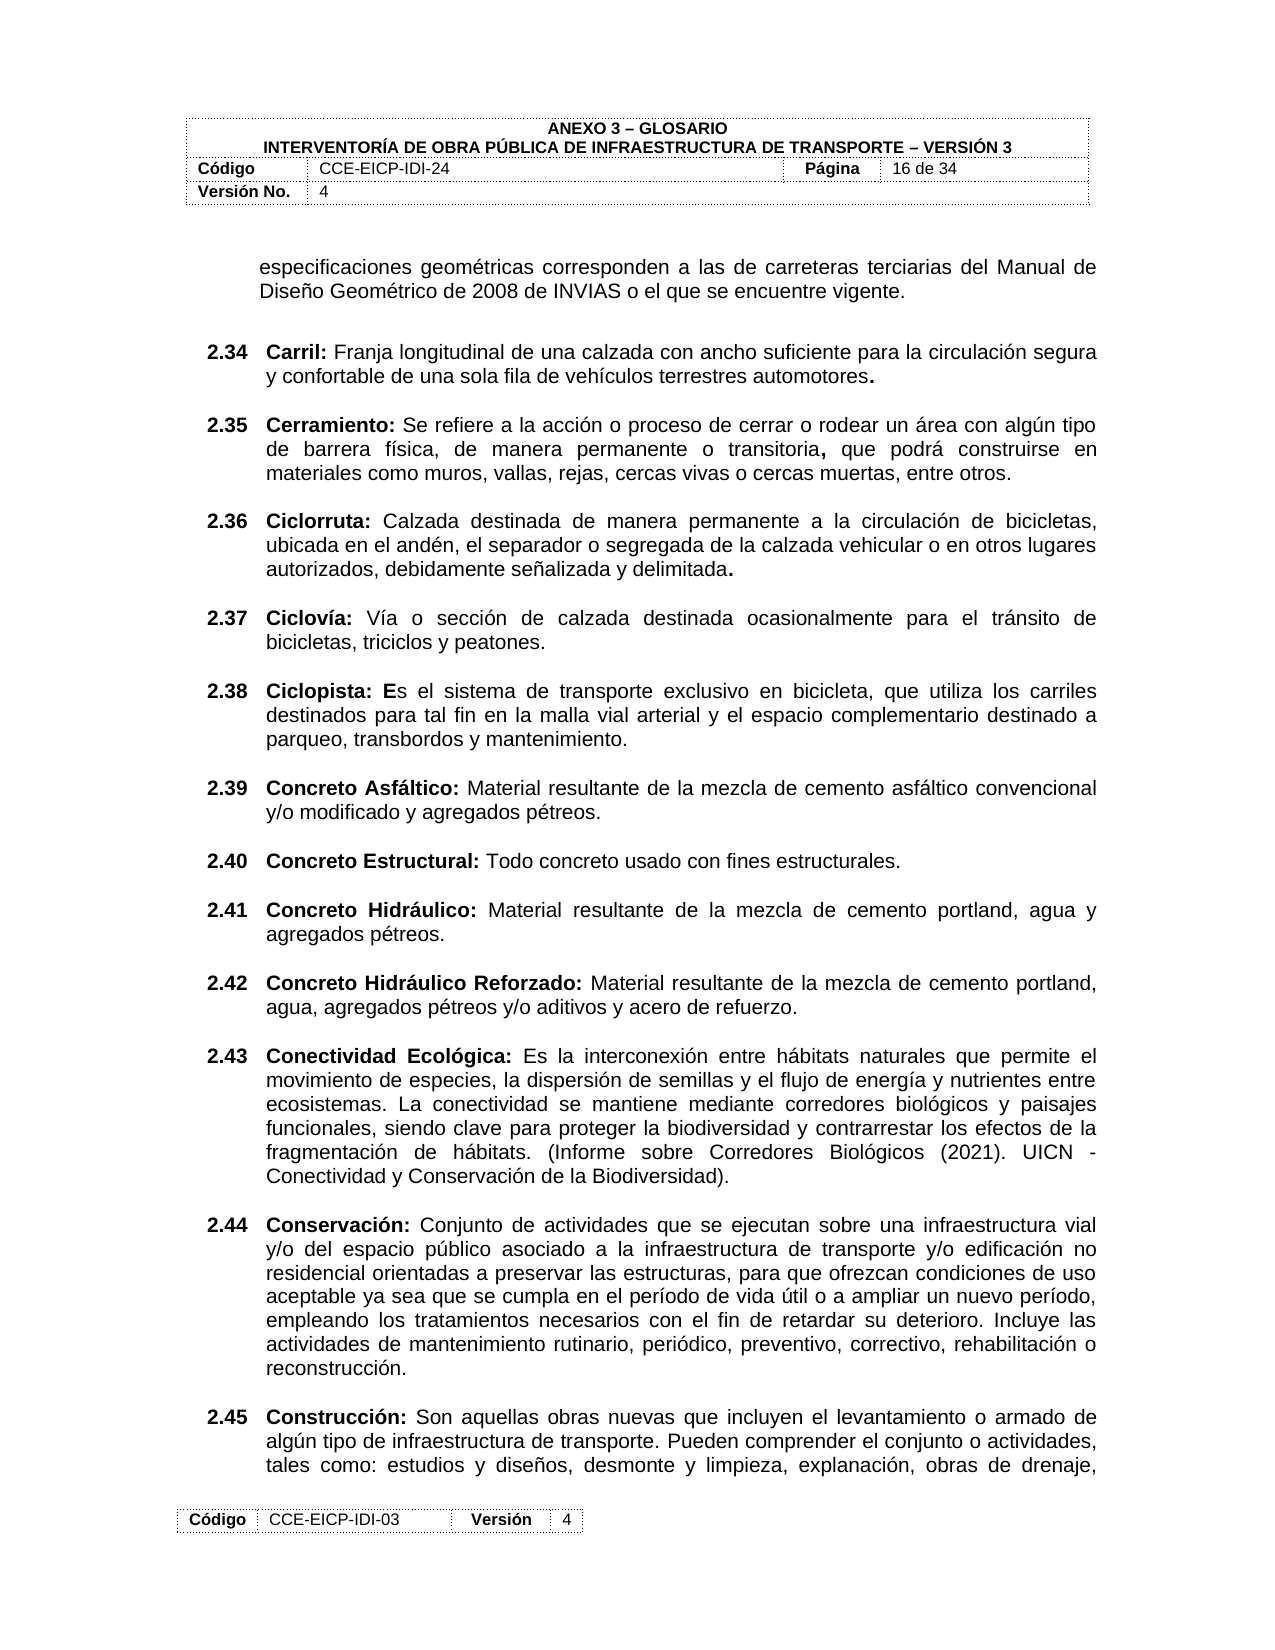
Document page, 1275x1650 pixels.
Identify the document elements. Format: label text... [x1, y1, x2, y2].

list Concreto Hidráulico Reforzado: Material resultante de la mezcla de cemento portland, agua, agregados pétreos y/o aditivos y acero de refuerzo. [207, 971, 1098, 1019]
list Conservación: Conjunto de actividades que se ejecutan sobre una infraestructura vial y/o del espacio público asociado a la infraestructura de transporte y/o edificación no residencial orientadas a preservar las estructuras, para que ofrezcan condiciones de uso aceptable ya sea que se cumpla en el período de vida útil o a ampliar un nuevo período, empleando los tratamientos necesarios con el fin de retardar su deterioro. Incluye las actividades de mantenimiento rutinario, periódico, preventivo, correctivo, rehabilitación o reconstrucción. [207, 1212, 1098, 1380]
list Ciclopista: Es el sistema de transporte exclusivo en bicicleta, que utiliza los carriles destinados para tal fin en la malla vial arterial y el espacio complementario destinado a parqueo, transbordos y mantenimiento. [207, 679, 1098, 751]
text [259, 255, 1098, 303]
list Ciclorruta: Calzada destinada de manera permanente a la circulación de bicicletas, ubicada en el andén, el separador o segregada de la calzada vehicular o en otros lugares autorizados, debidamente señalizada y delimitada. [207, 509, 1098, 581]
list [207, 1405, 1098, 1477]
list Concreto Estructural: Todo concreto usado con fines estructurales. [207, 849, 1098, 873]
list Ciclovía: Vía o sección de calzada destinada ocasionalmente para el tránsito de bicicletas, triciclos y peatones. [207, 606, 1098, 654]
list Carril: Franja longitudinal de una calzada con ancho suficiente para la circulación segura y confortable de una sola fila de vehículos terrestres automotores. [207, 339, 1098, 387]
list Conectividad Ecológica: Es la interconexión entre hábitats naturales que permite el movimiento de especies, la dispersión de semillas y el flujo de energía y nutrientes entre ecosistemas. La conectividad se mantiene mediante corredores biológicos y paisajes funcionales, siendo clave para proteger la biodiversidad y contrarrestar los efectos de la fragmentación de hábitats. (Informe sobre Corredores Biológicos (2021). UICN - Conectividad y Conservación de la Biodiversidad). [207, 1044, 1098, 1187]
list Cerramiento: Se refiere a la acción o proceso de cerrar o rodear un área con algún tipo de barrera física, de manera permanente o transitoria, que podrá construirse en materiales como muros, vallas, rejas, cercas vivas o cercas muertas, entre otros. [207, 412, 1098, 484]
list Concreto Asfáltico: Material resultante de la mezcla de cemento asfáltico convencional y/o modificado y agregados pétreos. [207, 776, 1098, 824]
list Concreto Hidráulico: Material resultante de la mezcla de cemento portland, agua y agregados pétreos. [207, 898, 1098, 946]
